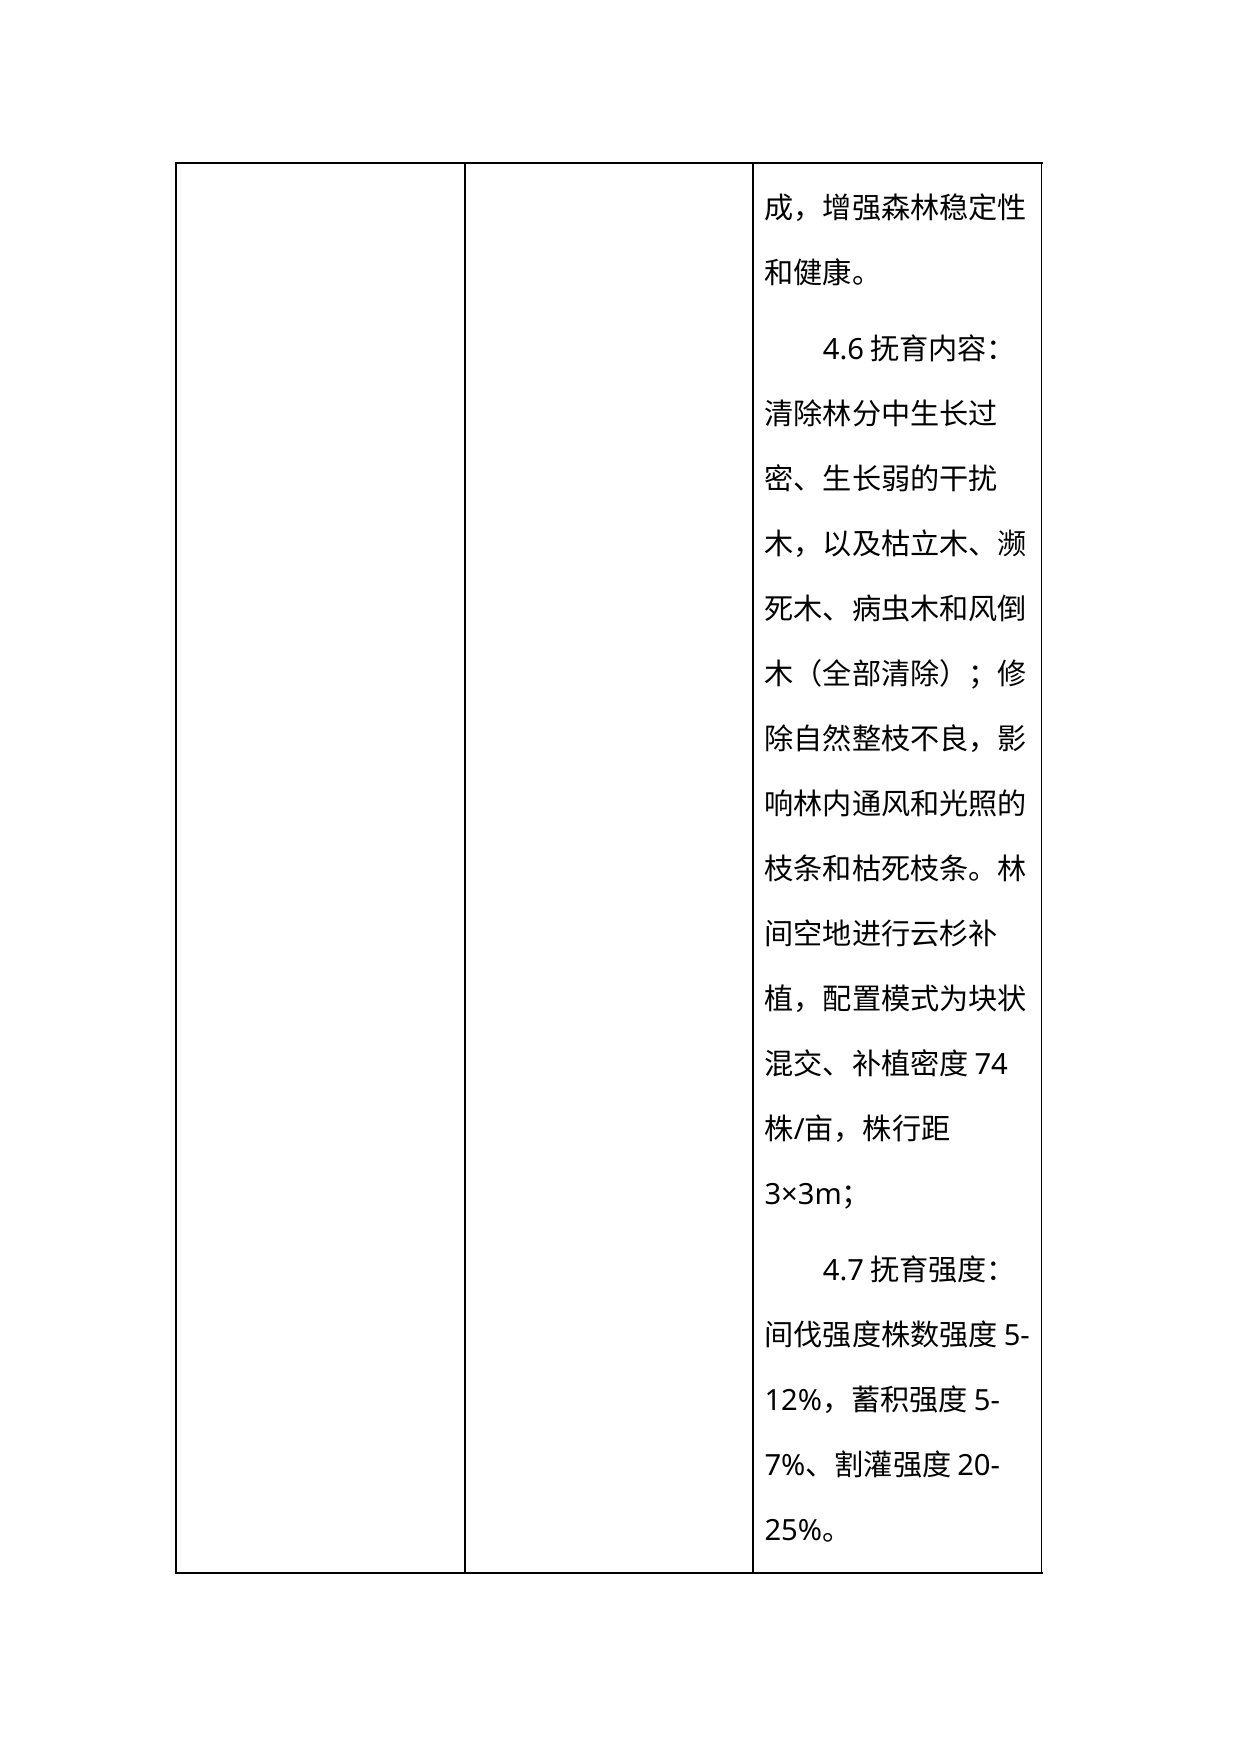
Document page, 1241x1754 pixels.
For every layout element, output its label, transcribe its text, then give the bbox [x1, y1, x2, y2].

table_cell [754, 164, 1041, 1572]
table_cell 1 [177, 164, 464, 1572]
table_cell [466, 164, 752, 1572]
